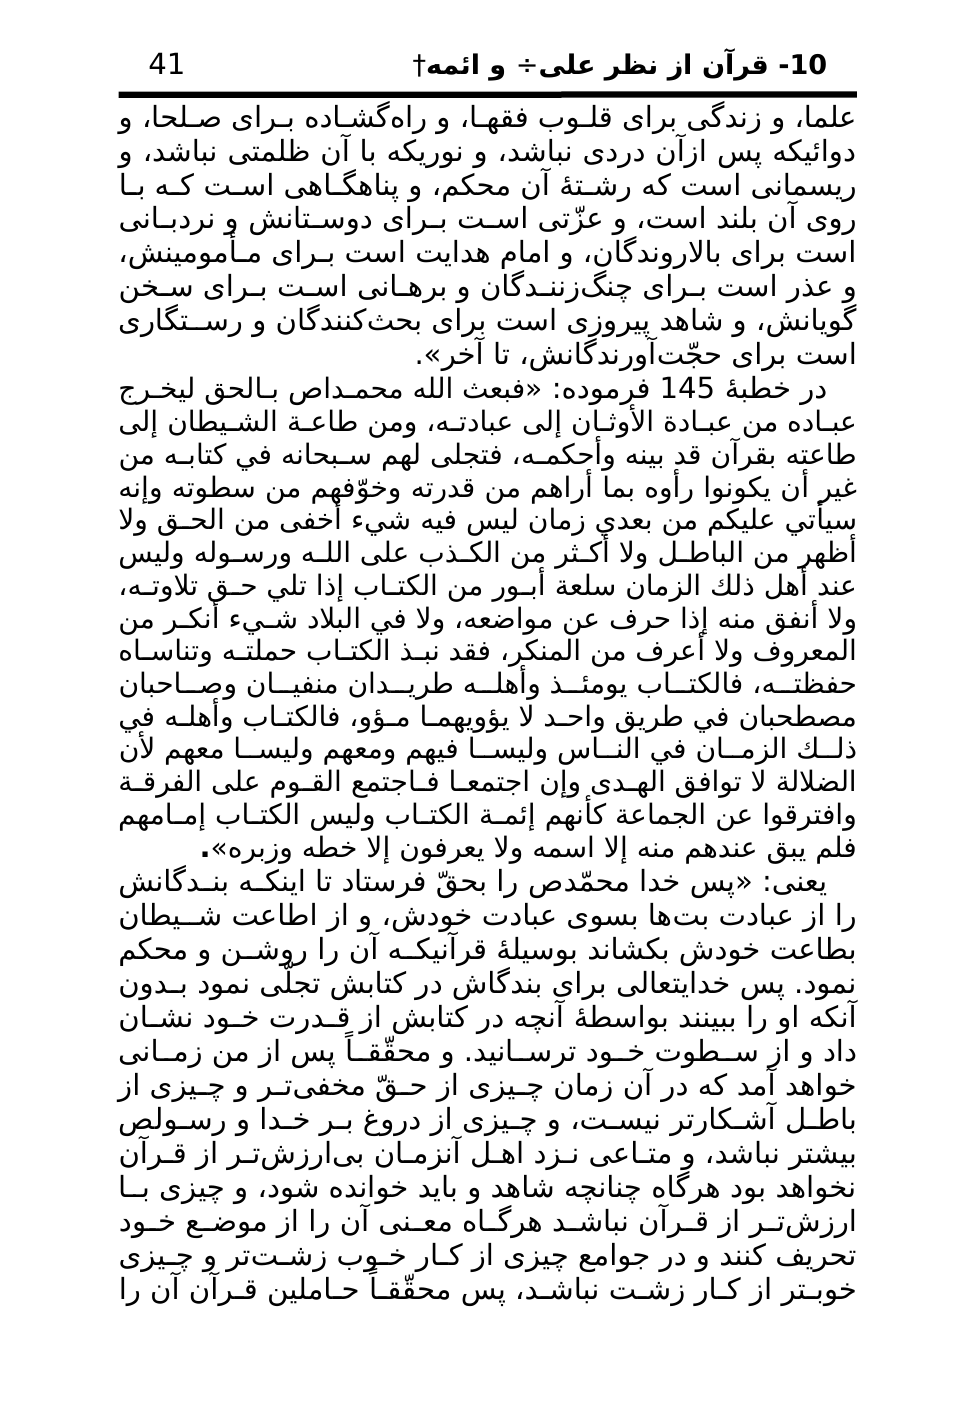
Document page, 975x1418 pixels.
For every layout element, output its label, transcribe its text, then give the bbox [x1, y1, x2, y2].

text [118, 100, 857, 372]
text در خطبۀ 145 فرموده: «فبعث الله محمداص بالحق لیخرج عباده من عبادة الأوثان إلی عبادته، ومن طاعة الشیطان إلی طاعته بقرآن قد بینه وأحکمه، فتجلی لهم سبحانه في کتابه من غیر أن یكونوا رأوه بما أراهم من قدرته وخوّفهم من سطوته وإنه سیأتي علیکم من بعدي زمان لیس فیه شيء أخفی من الحق ولا أظهر من الباطل ولا أکثر من الکذب علی الله ورسوله ولیس عند أهل ذلك الزمان سلعة أبور من الکتاب إذا تلي حق تلاوته، ولا أنفق منه إذا حرف عن مواضعه، ولا في البلاد شيء أنکر من المعروف ولا أعرف من المنکر، فقد نبذ الکتاب حملته وتناساه حفظته، فالکتاب یومئذ وأهله طریدان منفیان وصاحبان مصطحبان في طریق واحد لا یؤویهما مؤو، فالکتاب وأهله في ذلك الزمان في الناس ولیسا فیهم ومعهم ولیسا معهم لأن الضلالة لا توافق الهدی وإن اجتمعا فاجتمع القوم علی الفرقة وافترقوا عن الجماعة کأنهم إئمة الکتاب ولیس الکتاب إمامهم فلم یبق عندهم منه إلا اسمه ولا یعرفون إلا خطه وزبره». [118, 372, 857, 865]
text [118, 865, 857, 1306]
